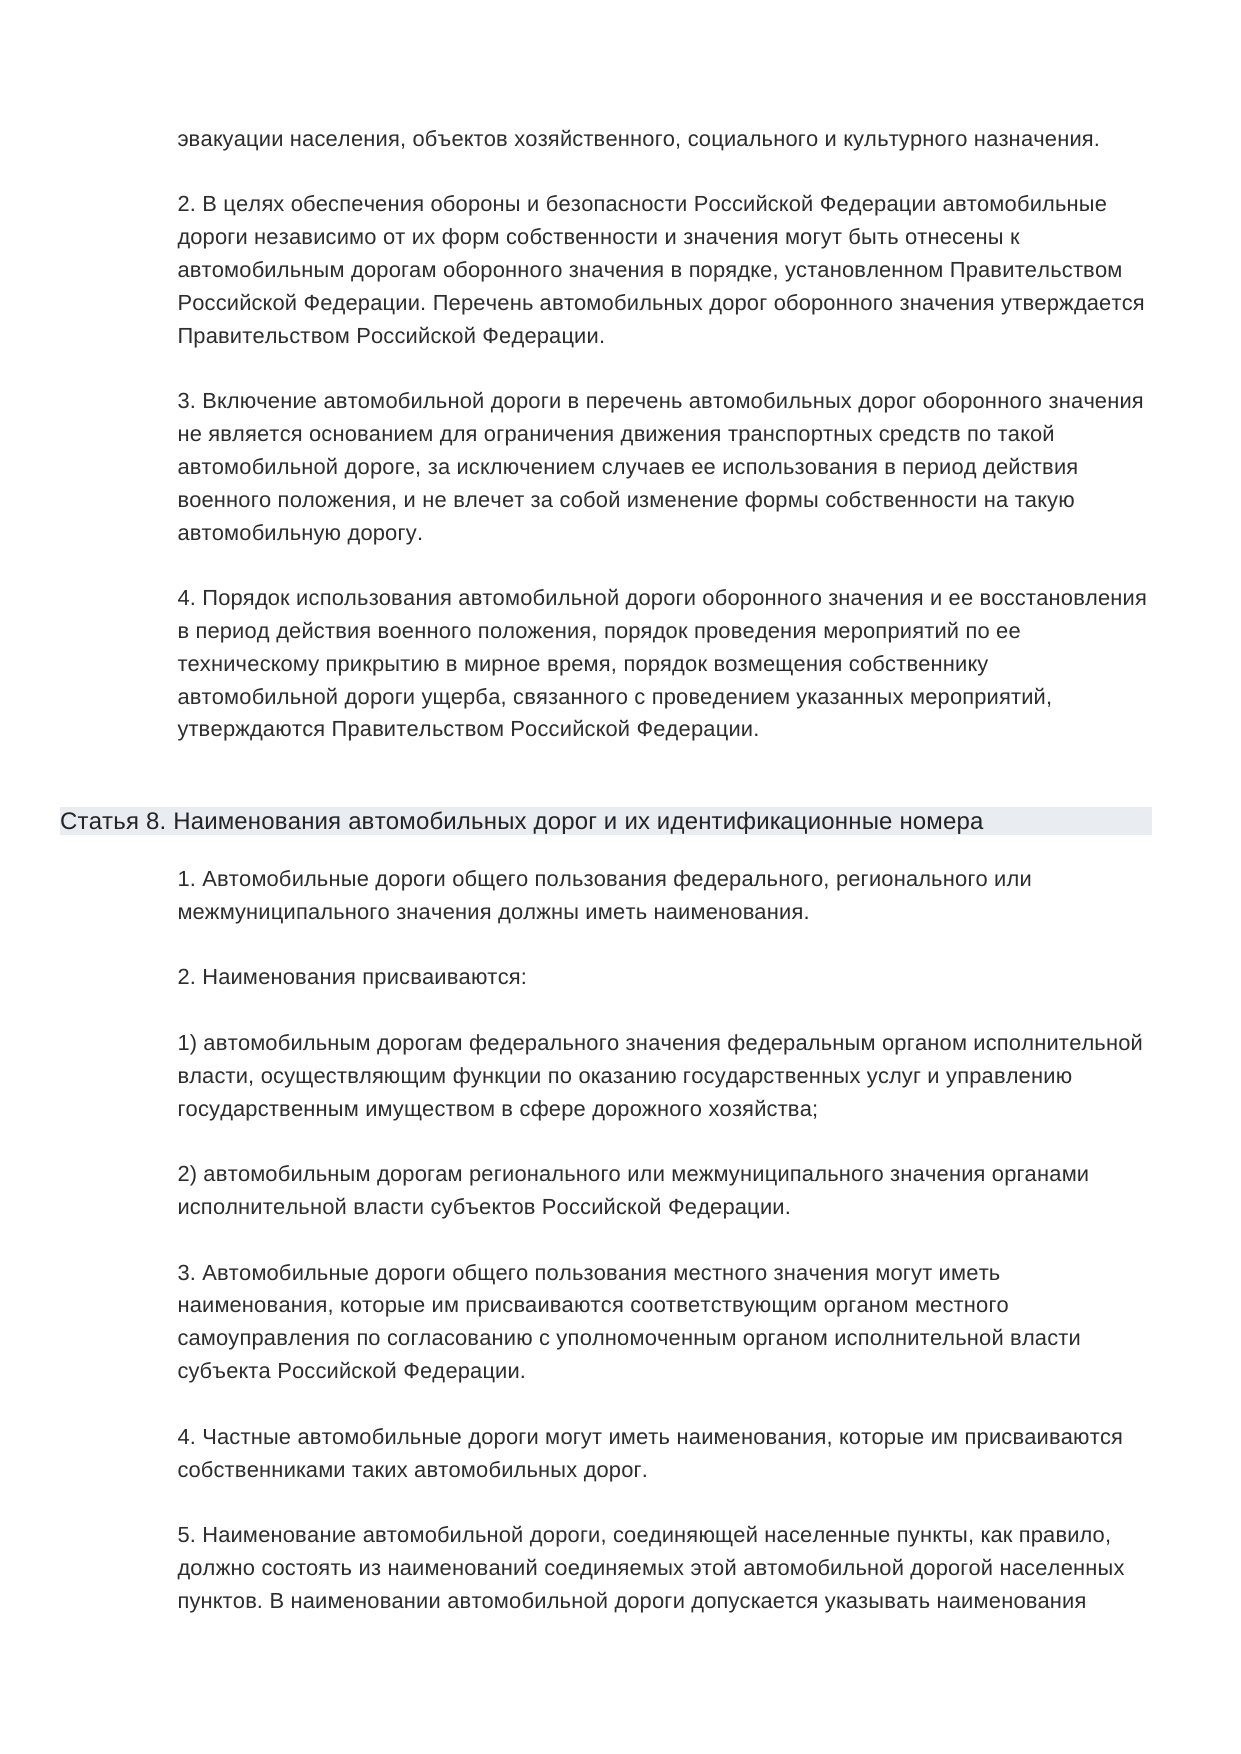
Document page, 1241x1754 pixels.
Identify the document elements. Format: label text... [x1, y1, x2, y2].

text 2. Наименования присваиваются: [177, 957, 1152, 1022]
text 3. Автомобильные дороги общего пользования местного значения могут иметь наименования, которые им присваиваются соответствующим органом местного самоуправления по согласованию с уполномоченным органом исполнительной власти субъекта Российской Федерации. [177, 1252, 1152, 1416]
text 4. Порядок использования автомобильной дороги оборонного значения и ее восстановления в период действия военного положения, порядок проведения мероприятий по ее техническому прикрытию в мирное время, порядок возмещения собственнику автомобильной дороги ущерба, связанного с проведением указанных мероприятий, утверждаются Правительством Российской Федерации. [177, 577, 1152, 807]
text 2) автомобильным дорогам регионального или межмуниципального значения органами исполнительной власти субъектов Российской Федерации. [177, 1153, 1152, 1252]
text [177, 118, 1152, 184]
text 3. Включение автомобильной дороги в перечень автомобильных дорог оборонного значения не является основанием для ограничения движения транспортных средств по такой автомобильной дороге, за исключением случаев ее использования в период действия военного положения, и не влечет за собой изменение формы собственности на такую автомобильную дорогу. [177, 381, 1152, 577]
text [177, 1514, 1152, 1613]
text 2. В целях обеспечения обороны и безопасности Российской Федерации автомобильные дороги независимо от их форм собственности и значения могут быть отнесены к автомобильным дорогам оборонного значения в порядке, установленном Правительством Российской Федерации. Перечень автомобильных дорог оборонного значения утверждается Правительством Российской Федерации. [177, 184, 1152, 381]
text Статья 8. Наименования автомобильных дорог и их идентификационные номера [60, 807, 1152, 835]
text 4. Частные автомобильные дороги могут иметь наименования, которые им присваиваются собственниками таких автомобильных дорог. [177, 1416, 1152, 1514]
text 1) автомобильным дорогам федерального значения федеральным органом исполнительной власти, осуществляющим функции по оказанию государственных услуг и управлению государственным имуществом в сфере дорожного хозяйства; [177, 1022, 1152, 1153]
text 1. Автомобильные дороги общего пользования федерального, регионального или межмуниципального значения должны иметь наименования. [177, 858, 1152, 957]
